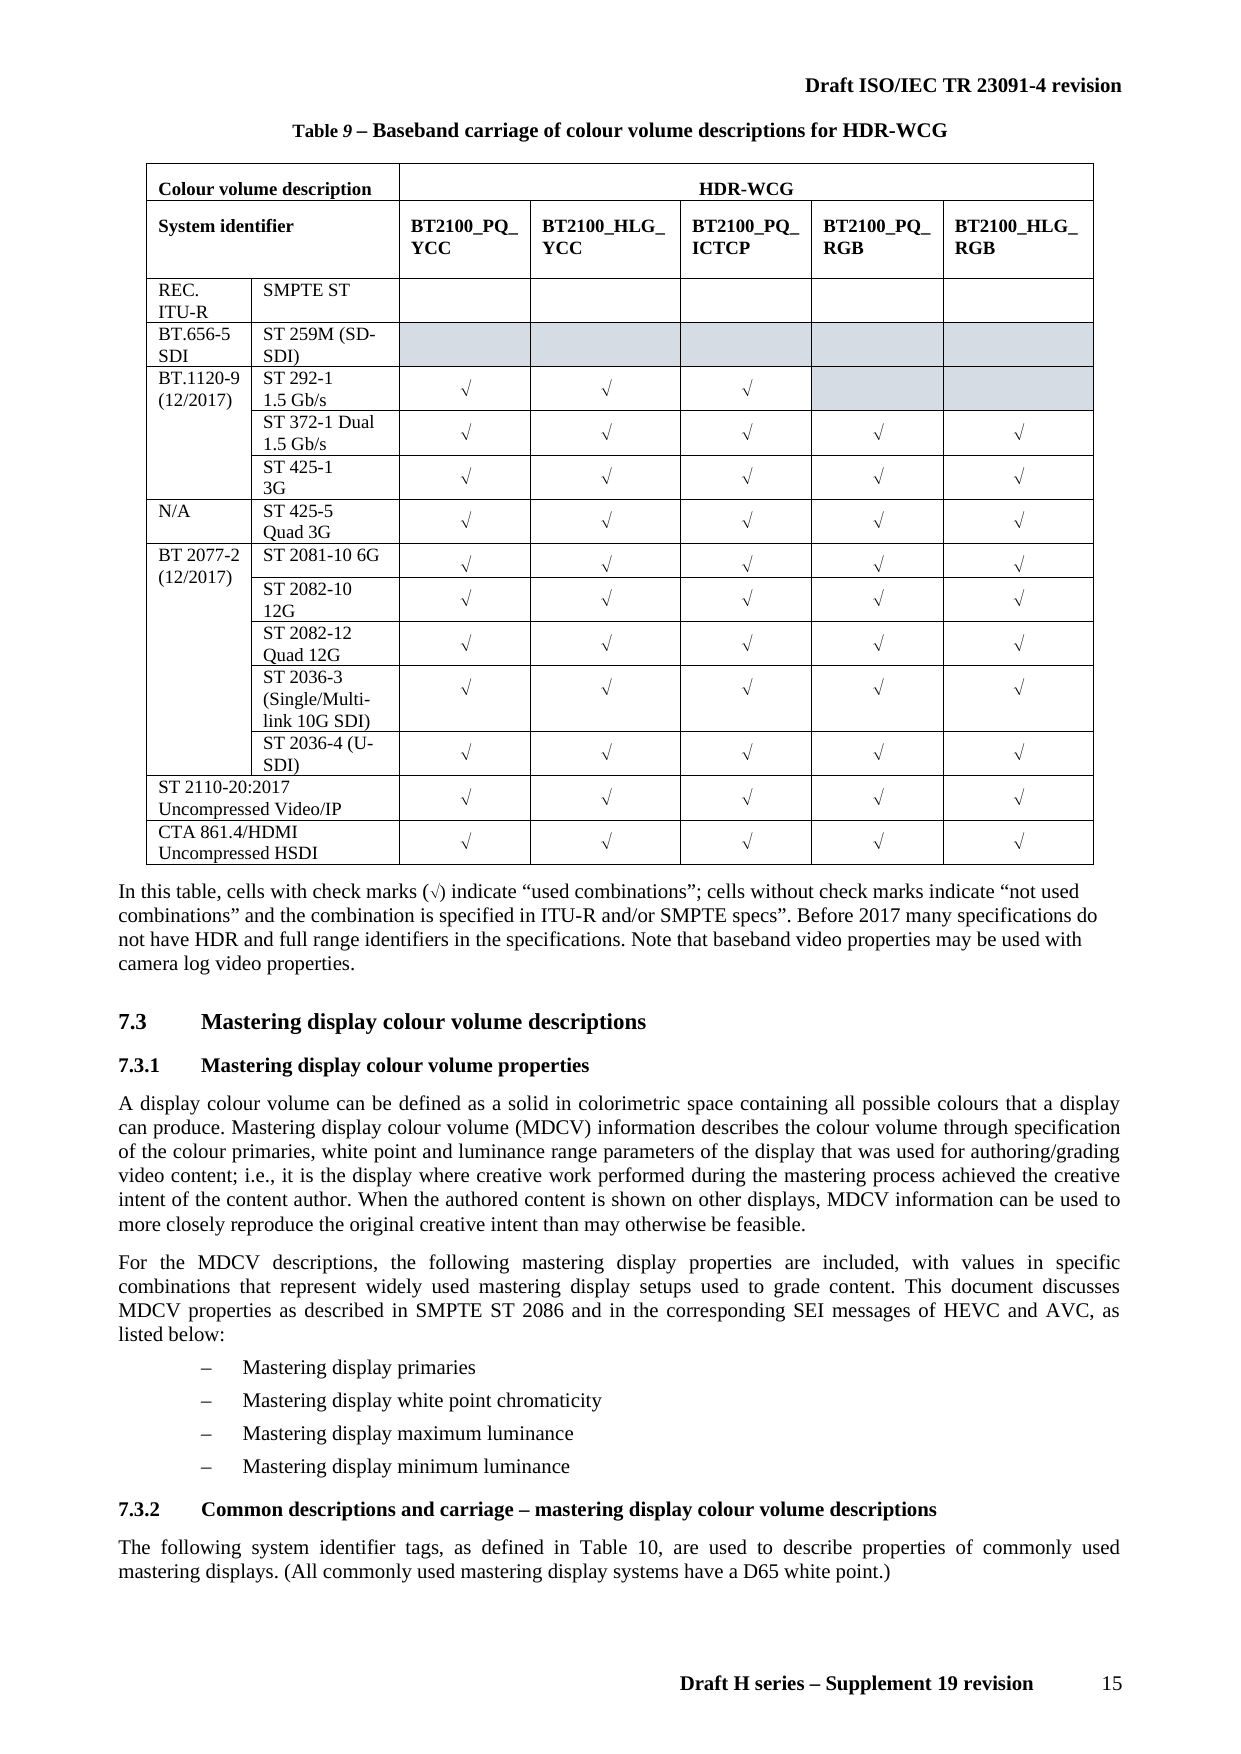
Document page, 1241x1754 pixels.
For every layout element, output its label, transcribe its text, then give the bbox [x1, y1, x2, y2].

table_cell [812, 578, 943, 621]
text In this table, cells with check marks () indicate “used combinations”; cells without check marks indicate “not used combinations” and the combination is specified in ITU-R and/or SMPTE specs”. Before 2017 many specifications do not have HDR and full range identifiers in the specifications. Note that baseband video properties may be used with camera log video properties. [118, 879, 1122, 975]
table_cell BT2100_PQ_YCC [400, 201, 530, 278]
table_cell [400, 544, 530, 577]
table_cell ST 425-5 Quad 3G [252, 500, 399, 543]
table_cell [681, 776, 811, 819]
table_cell [944, 411, 1093, 454]
table_cell [681, 411, 811, 454]
table_cell BT.1120-9 (12/2017) [147, 367, 251, 499]
table_cell [812, 500, 943, 543]
table_cell [531, 666, 680, 731]
table_cell [531, 622, 680, 665]
table_cell [812, 622, 943, 665]
table_cell [944, 279, 1093, 322]
table_cell [400, 732, 530, 775]
table_cell [531, 821, 680, 864]
table_cell [531, 279, 680, 322]
subtitle 7.3.1 Mastering display colour volume properties [118, 1053, 1122, 1077]
table_cell ST 2082-10 12G [252, 578, 399, 621]
table_cell [944, 456, 1093, 499]
table_cell [812, 279, 943, 322]
table_cell [400, 367, 530, 410]
table_cell ST 2081-10 6G [252, 544, 399, 577]
table_cell [400, 622, 530, 665]
table_cell BT 2077-2 (12/2017) [147, 544, 251, 775]
table_cell [812, 544, 943, 577]
table_cell ST 425-1 3G [252, 456, 399, 499]
text For the MDCV descriptions, the following mastering display properties are included, with values in specific combinations that represent widely used mastering display setups used to grade content. This document discusses MDCV properties as described in SMPTE ST 2086 and in the corresponding SEI messages of HEVC and AVC, as listed below: [118, 1250, 1122, 1346]
table_cell [400, 500, 530, 543]
table_cell ST 2110-20:2017 Uncompressed Video/IP [147, 776, 399, 819]
table_cell BT.656-5 SDI [147, 323, 251, 366]
table_cell [681, 622, 811, 665]
table_cell [812, 821, 943, 864]
table_cell [400, 666, 530, 731]
table_cell [400, 578, 530, 621]
table_cell [531, 732, 680, 775]
table_cell REC. ITU-R [147, 279, 251, 322]
table_cell [944, 666, 1093, 731]
table_cell [531, 456, 680, 499]
table_cell [531, 367, 680, 410]
text – Mastering display minimum luminance [201, 1454, 1122, 1478]
table_cell [944, 821, 1093, 864]
table_cell SMPTE ST [252, 279, 399, 322]
table_cell [944, 500, 1093, 543]
table_cell CTA 861.4/HDMI Uncompressed HSDI [147, 821, 399, 864]
subtitle 7.3 Mastering display colour volume descriptions [118, 1008, 1122, 1034]
table_cell [531, 776, 680, 819]
table_cell [400, 411, 530, 454]
table_cell [944, 323, 1093, 366]
table_cell [812, 776, 943, 819]
table_cell [812, 323, 943, 366]
table_cell BT2100_PQ_RGB [812, 201, 943, 278]
table_cell [944, 367, 1093, 410]
table_cell [681, 279, 811, 322]
table_cell [531, 411, 680, 454]
table_cell [400, 279, 530, 322]
table_cell BT2100_PQ_ICTCP [681, 201, 811, 278]
table_cell [400, 821, 530, 864]
table_cell BT2100_HLG_RGB [944, 201, 1093, 278]
table_cell [944, 732, 1093, 775]
table_cell [681, 456, 811, 499]
text – Mastering display white point chromaticity [201, 1388, 1122, 1412]
table_cell [531, 323, 680, 366]
table_cell ST 2036-4 (U-SDI) [252, 732, 399, 775]
table_cell ST 292-1 1.5 Gb/s [252, 367, 399, 410]
table_cell [681, 666, 811, 731]
table_cell [531, 500, 680, 543]
table_cell ST 2082-12 Quad 12G [252, 622, 399, 665]
table_cell [812, 456, 943, 499]
table_cell BT2100_HLG_YCC [531, 201, 680, 278]
table_cell [400, 456, 530, 499]
table_cell N/A [147, 500, 251, 543]
table_cell ST 2036-3 (Single/Multi-link 10G SDI) [252, 666, 399, 731]
table_cell [681, 732, 811, 775]
table_cell [681, 578, 811, 621]
text The following system identifier tags, as defined in Table 10, are used to describe properties of commonly used mastering displays. (All commonly used mastering display systems have a D65 white point.) [118, 1535, 1122, 1583]
table_cell [681, 821, 811, 864]
table_header Colour volume description [147, 164, 399, 200]
table_cell [681, 500, 811, 543]
table_cell [531, 544, 680, 577]
table_cell [812, 411, 943, 454]
subtitle 7.3.2 Common descriptions and carriage – mastering display colour volume descriptions [118, 1497, 1122, 1521]
table_cell [400, 323, 530, 366]
text Table 9 – Baseband carriage of colour volume descriptions for HDR-WCG [118, 118, 1122, 142]
text – Mastering display primaries [201, 1355, 1122, 1379]
table_header HDR-WCG [400, 164, 1093, 200]
table_cell [944, 578, 1093, 621]
table_cell [812, 367, 943, 410]
table_cell [944, 544, 1093, 577]
table_cell System identifier [147, 201, 399, 278]
table_cell [681, 323, 811, 366]
table_cell ST 259M (SD-SDI) [252, 323, 399, 366]
table_cell [944, 622, 1093, 665]
text A display colour volume can be defined as a solid in colorimetric space containing all possible colours that a display can produce. Mastering display colour volume (MDCV) information describes the colour volume through specification of the colour primaries, white point and luminance range parameters of the display that was used for authoring/grading video content; i.e., it is the display where creative work performed during the mastering process achieved the creative intent of the content author. When the authored content is shown on other displays, MDCV information can be used to more closely reproduce the original creative intent than may otherwise be feasible. [118, 1091, 1122, 1236]
table_cell [681, 367, 811, 410]
table_cell ST 372-1 Dual 1.5 Gb/s [252, 411, 399, 454]
text – Mastering display maximum luminance [201, 1421, 1122, 1445]
table_cell [681, 544, 811, 577]
table_cell [812, 666, 943, 731]
table_cell [944, 776, 1093, 819]
table_cell [400, 776, 530, 819]
table_cell [531, 578, 680, 621]
table_cell [812, 732, 943, 775]
